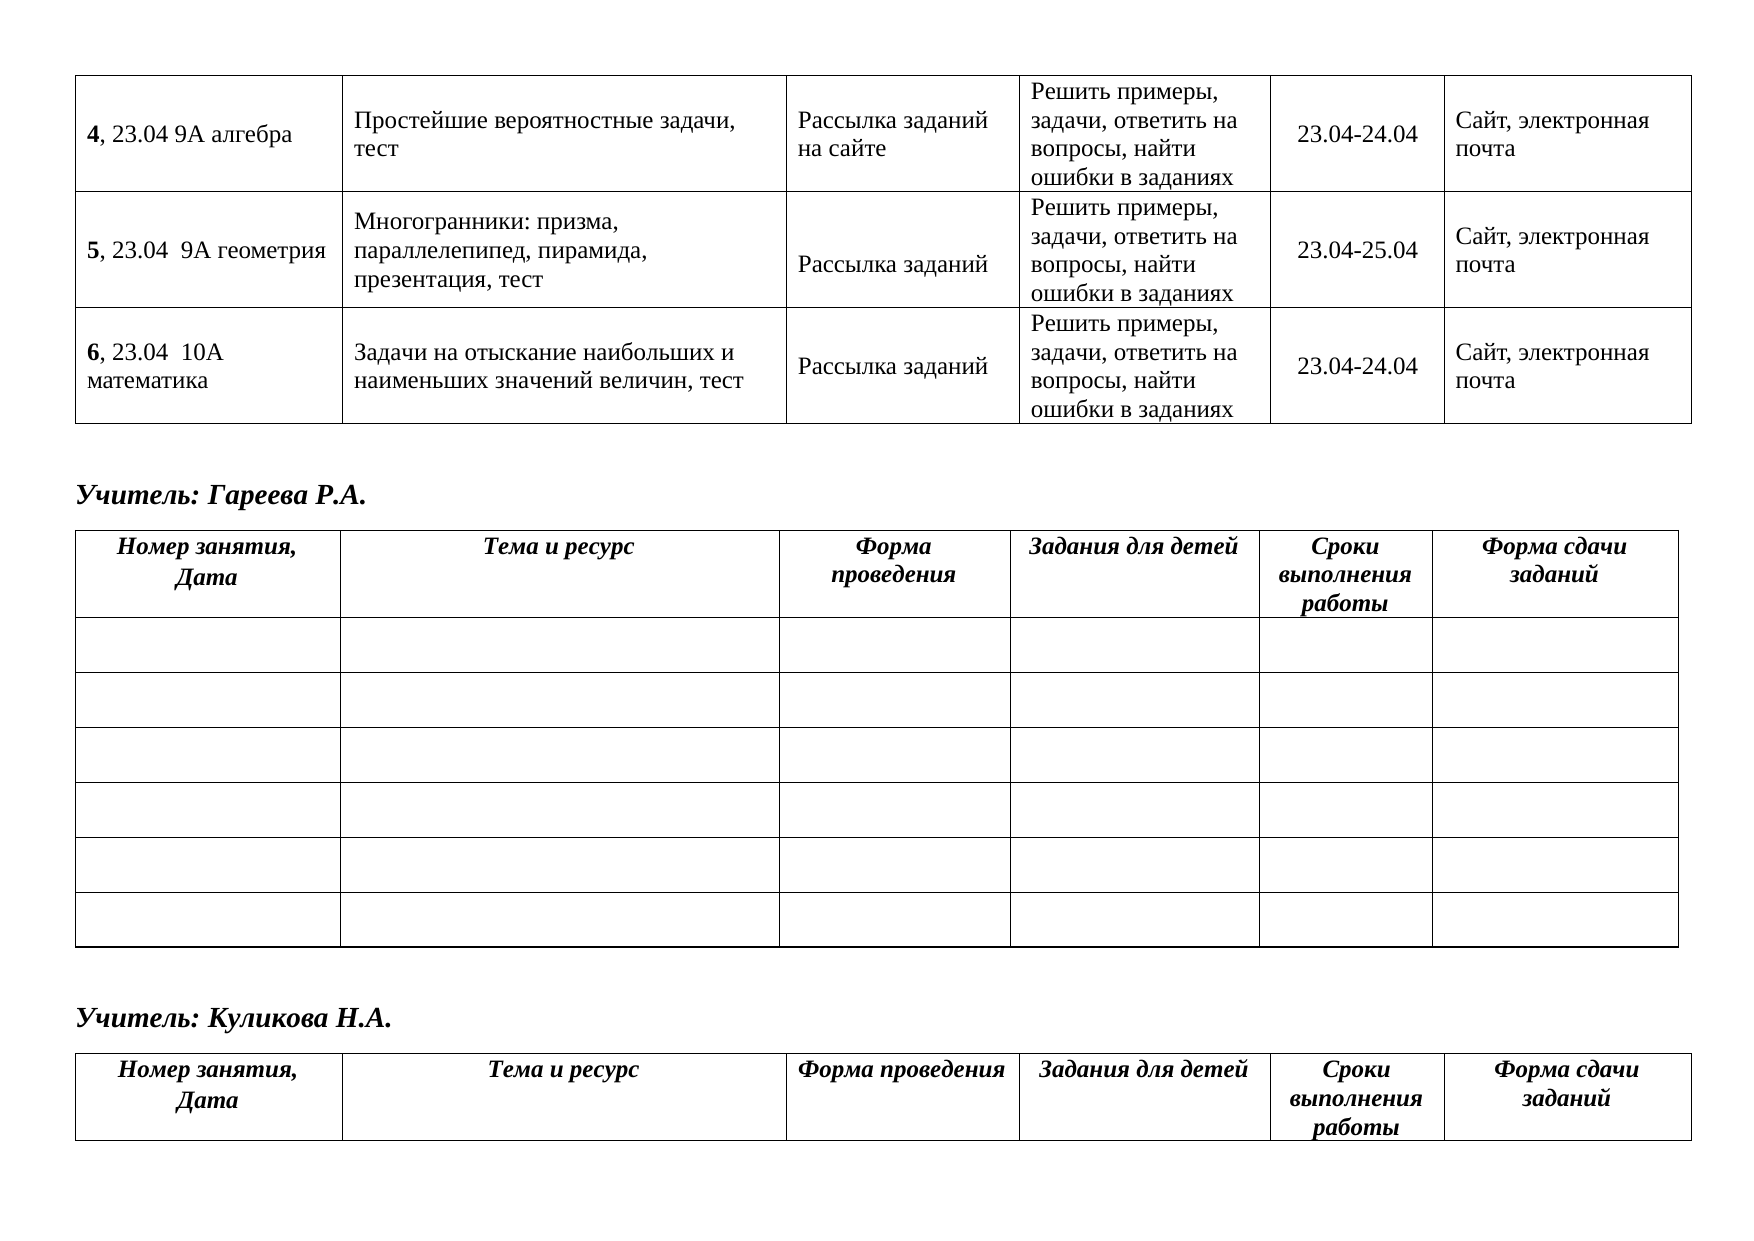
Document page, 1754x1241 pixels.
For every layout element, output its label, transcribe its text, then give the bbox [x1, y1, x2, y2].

table_cell [1433, 673, 1678, 727]
table_header Тема и ресурс [341, 531, 779, 617]
table_cell [76, 838, 340, 892]
table_cell [1011, 673, 1259, 727]
table_cell [1011, 783, 1259, 837]
table_cell [341, 673, 779, 727]
table_cell Сайт, электронная почта [1445, 192, 1691, 307]
table_cell [1433, 618, 1678, 672]
table_cell [1011, 893, 1259, 946]
table_cell [1011, 838, 1259, 892]
table_cell 5, 23.04 9А геометрия [76, 192, 342, 307]
table_header Задания для детей [1011, 531, 1259, 617]
table_cell 23.04-24.04 [1271, 308, 1444, 423]
table_cell [341, 618, 779, 672]
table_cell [1020, 76, 1270, 191]
table_cell [1260, 893, 1432, 946]
table_cell [780, 728, 1010, 782]
table_cell [1433, 838, 1678, 892]
table_cell [1433, 893, 1678, 946]
table_cell [780, 893, 1010, 946]
table_cell Простейшие вероятностные задачи, тест [343, 76, 786, 191]
table_cell [1260, 728, 1432, 782]
table_cell [76, 893, 340, 946]
table_cell [341, 838, 779, 892]
table_cell [1011, 618, 1259, 672]
table_cell [1260, 783, 1432, 837]
table_cell Рассылка заданий [787, 308, 1019, 423]
table_header Форма сдачи заданий [1433, 531, 1678, 617]
table_header Тема и ресурс [343, 1054, 786, 1140]
text Учитель: Гареева Р.А. [75, 477, 1679, 511]
table_cell [780, 783, 1010, 837]
table_header Номер занятия, Дата [76, 1054, 342, 1140]
table_cell [1433, 783, 1678, 837]
table_header Номер занятия, Дата [76, 531, 340, 617]
table_cell [780, 618, 1010, 672]
table_header Задания для детей [1020, 1054, 1270, 1140]
table_header Сроки выполнения работы [1260, 531, 1432, 617]
table_cell Сайт, электронная почта [1445, 308, 1691, 423]
table_cell [1011, 728, 1259, 782]
table_cell 23.04-24.04 [1271, 76, 1444, 191]
table_cell [1260, 673, 1432, 727]
table_cell [76, 618, 340, 672]
table_cell [341, 728, 779, 782]
table_cell 6, 23.04 10А математика [76, 308, 342, 423]
table_cell [76, 673, 340, 727]
table_cell 4, 23.04 9А алгебра [76, 76, 342, 191]
table_header Сроки выполнения работы [1271, 1054, 1444, 1140]
table_cell Рассылка заданий [787, 192, 1019, 307]
table_cell Решить примеры, задачи, ответить на вопросы, найти ошибки в заданиях [1020, 308, 1270, 423]
table_header Форма сдачи заданий [1445, 1054, 1691, 1140]
table_cell Задачи на отыскание наибольших и наименьших значений величин, тест [343, 308, 786, 423]
table_cell Многогранники: призма, параллелепипед, пирамида, презентация, тест [343, 192, 786, 307]
table_cell [341, 893, 779, 946]
table_cell [76, 783, 340, 837]
text Учитель: Куликова Н.А. [75, 1000, 1679, 1034]
table_cell [341, 783, 779, 837]
table_cell 23.04-25.04 [1271, 192, 1444, 307]
table_header Форма проведения [780, 531, 1010, 617]
table_cell [780, 838, 1010, 892]
table_cell [1260, 618, 1432, 672]
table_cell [1445, 76, 1691, 191]
table_cell Рассылка заданий на сайте [787, 76, 1019, 191]
table_cell [780, 673, 1010, 727]
table_header Форма проведения [787, 1054, 1019, 1140]
table_cell [1433, 728, 1678, 782]
table_cell [1260, 838, 1432, 892]
table_cell Решить примеры, задачи, ответить на вопросы, найти ошибки в заданиях [1020, 192, 1270, 307]
table_cell [76, 728, 340, 782]
